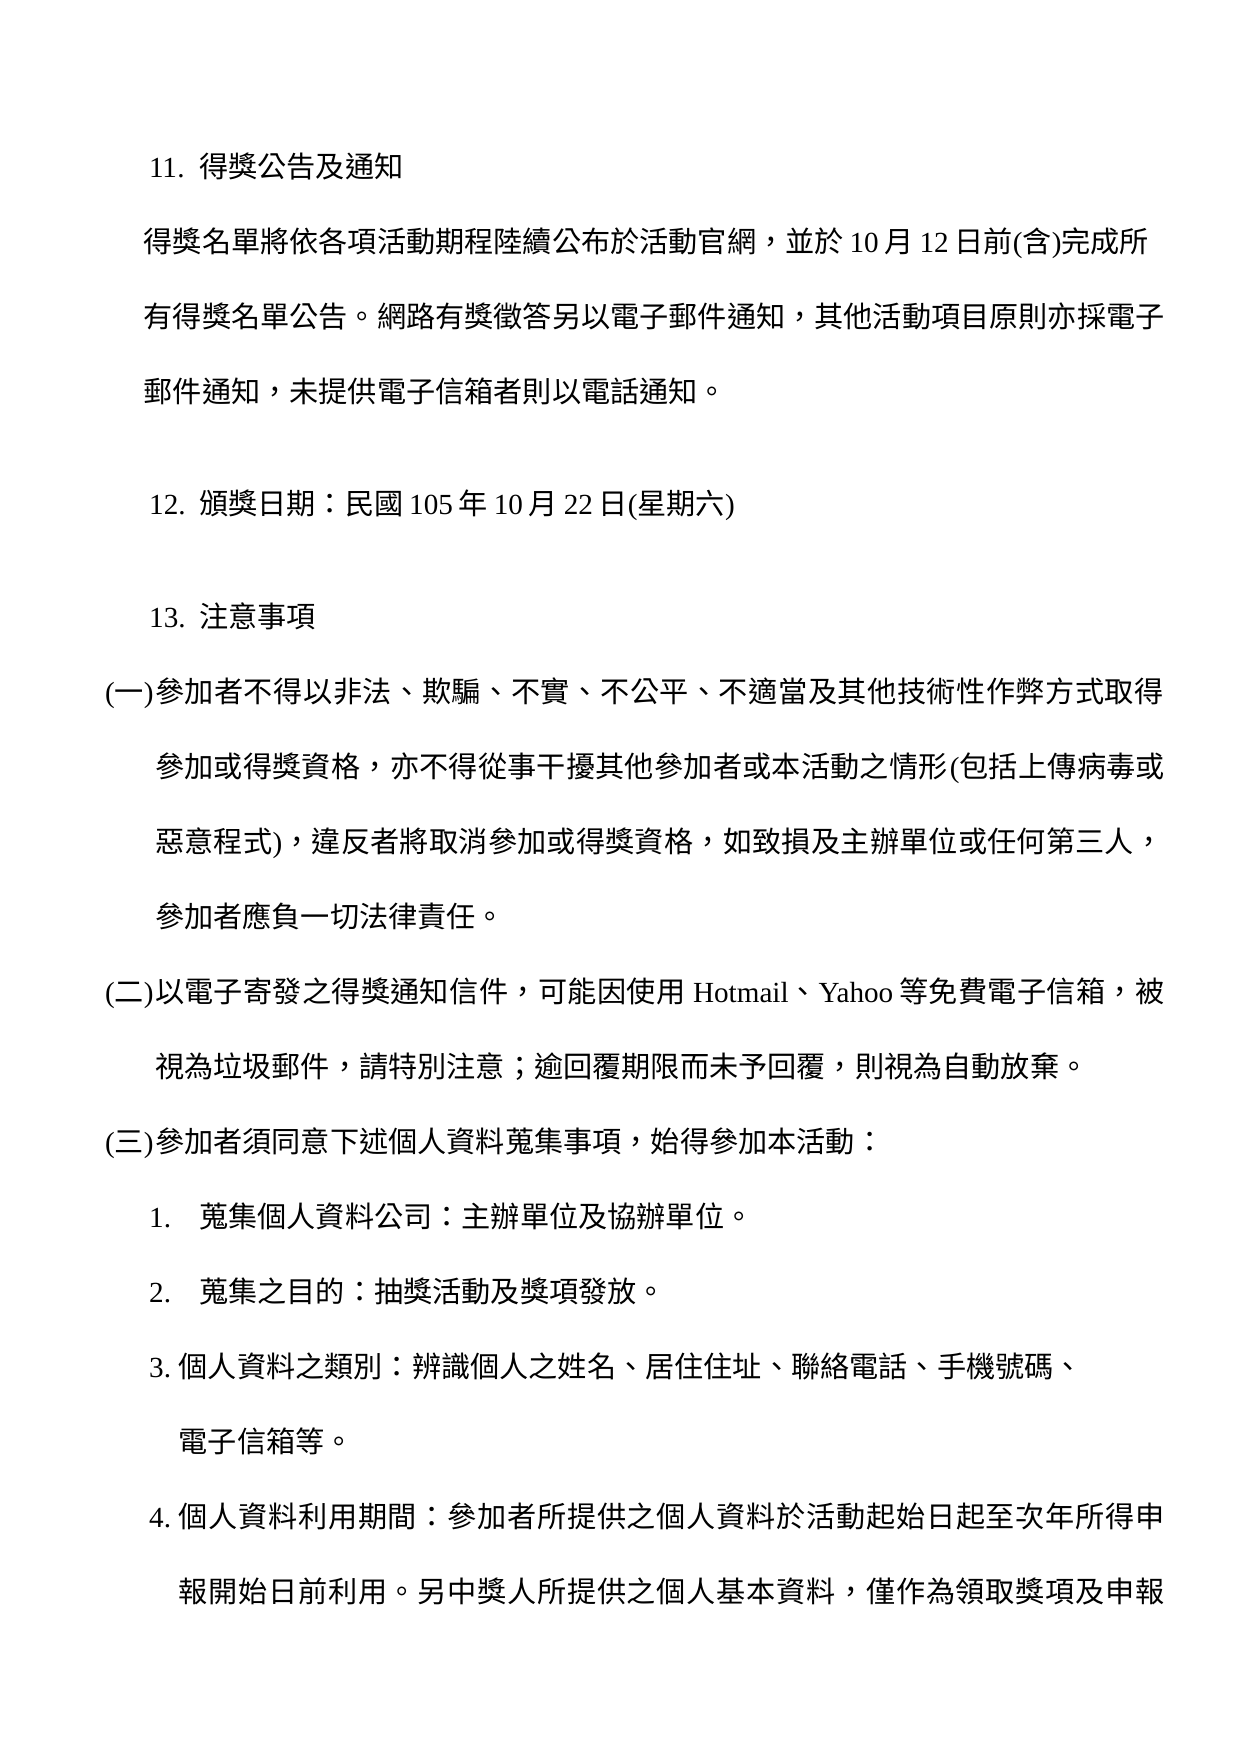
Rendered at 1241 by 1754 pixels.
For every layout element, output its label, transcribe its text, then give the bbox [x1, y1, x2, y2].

list 頒獎日期：民國105年10月22日(星期六) [149, 464, 1165, 539]
list 以電子寄發之得獎通知信件，可能因使用Hotmail、Yahoo等免費電子信箱，被視為垃圾郵件，請特別注意；逾回覆期限而未予回覆，則視為自動放棄。 [105, 952, 1165, 1102]
text 電子信箱等。 [178, 1402, 1165, 1477]
list 參加者不得以非法、欺騙、不實、不公平、不適當及其他技術性作弊方式取得參加或得獎資格，亦不得從事干擾其他參加者或本活動之情形(包括上傳病毒或惡意程式)，違反者將取消參加或得獎資格，如致損及主辦單位或任何第三人，參加者應負一切法律責任。 [105, 652, 1165, 952]
list 蒐集之目的：抽獎活動及獎項發放。 [149, 1252, 1165, 1327]
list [149, 1477, 1165, 1627]
list 得獎公告及通知 [149, 127, 1165, 202]
text 得獎名單將依各項活動期程陸續公布於活動官網，並於10月12日前(含)完成所有得獎名單公告。網路有獎徵答另以電子郵件通知，其他活動項目原則亦採電子郵件通知，未提供電子信箱者則以電話通知。 [143, 202, 1165, 427]
list 蒐集個人資料公司：主辦單位及協辦單位。 [149, 1177, 1165, 1252]
list 注意事項 [149, 577, 1165, 652]
list 參加者須同意下述個人資料蒐集事項，始得參加本活動： [105, 1102, 1165, 1177]
list 個人資料之類別：辨識個人之姓名、居住住址、聯絡電話、手機號碼、 [149, 1327, 1165, 1402]
